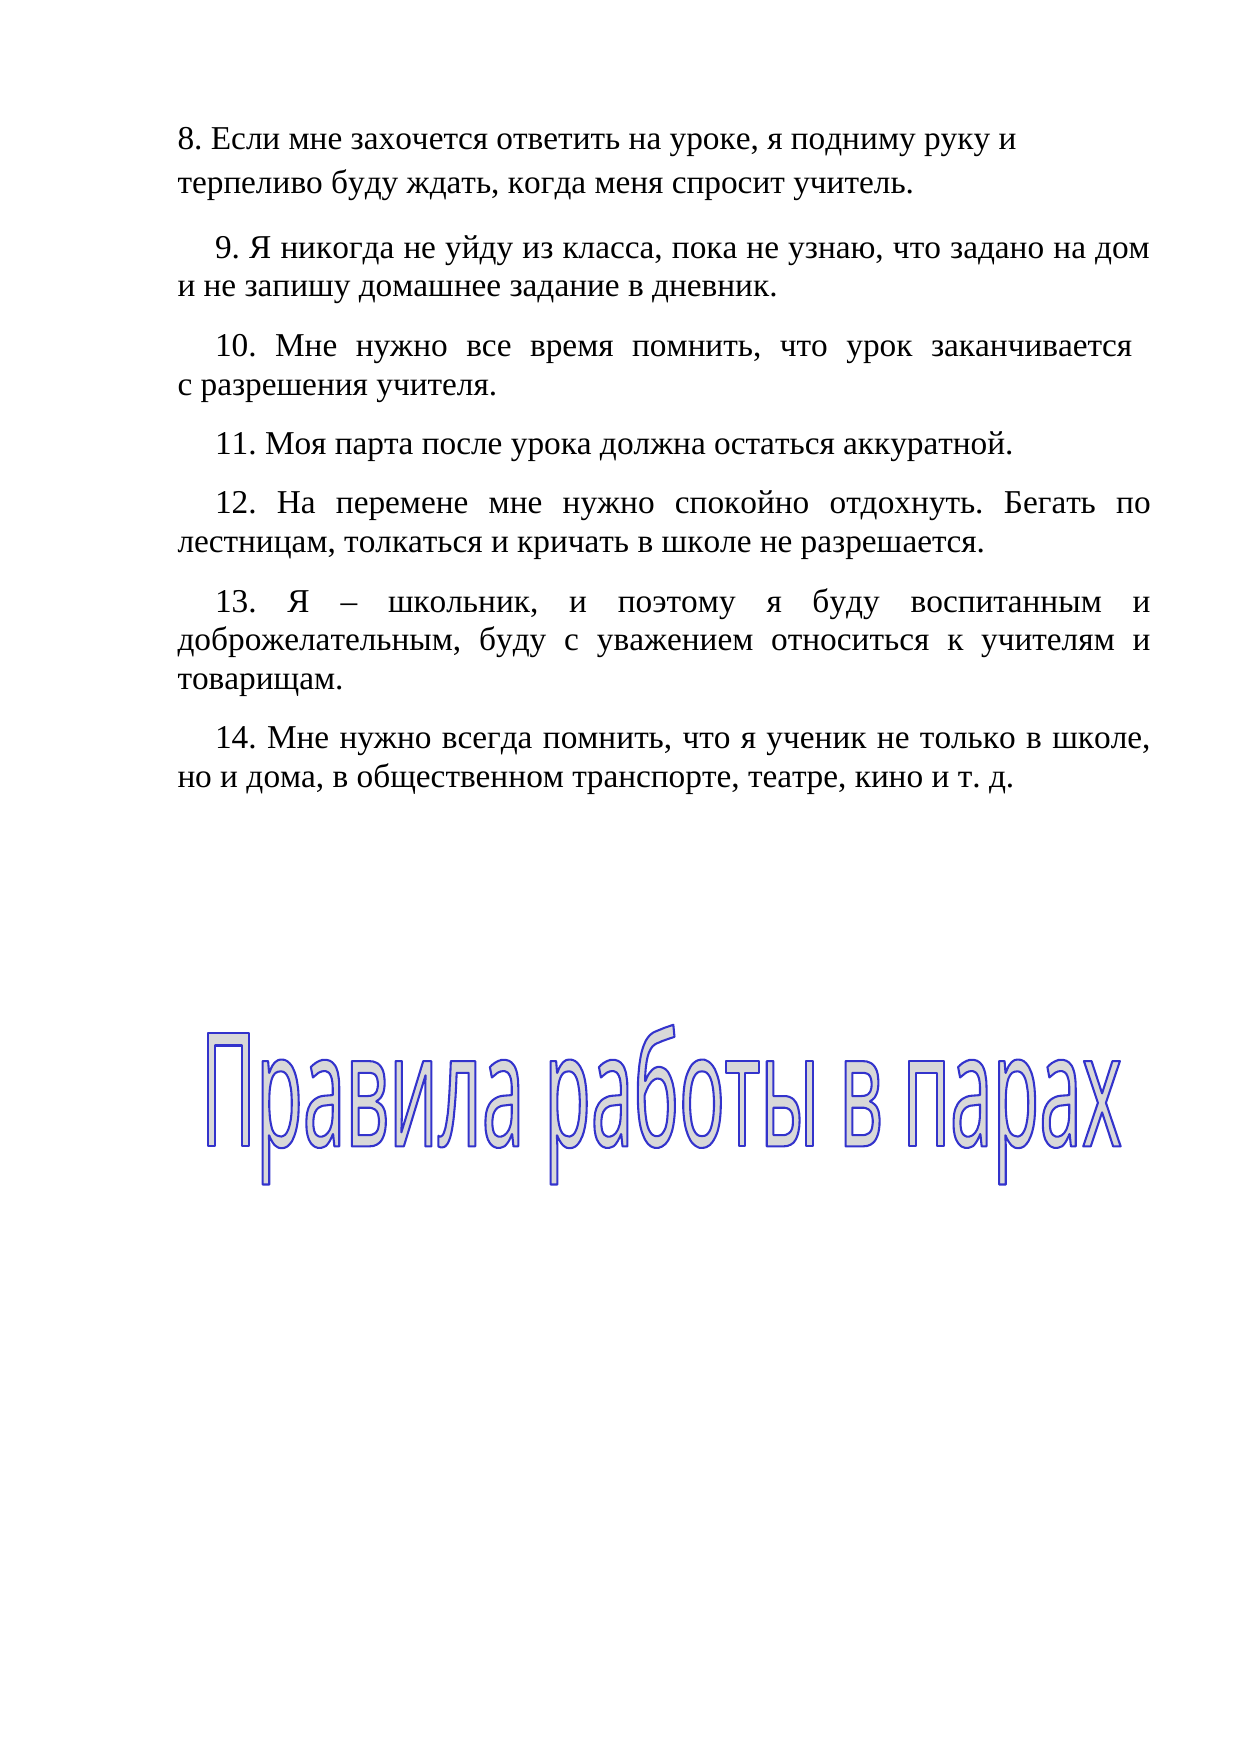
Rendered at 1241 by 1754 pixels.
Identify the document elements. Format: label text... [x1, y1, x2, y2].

text 13. Я – школьник, и поэтому я буду воспитанным и доброжелательным, буду с уважением относиться к учителям и товарищам. [177, 581, 1152, 697]
text 10. Мне нужно все время помнить, что урок заканчивается с разрешения учителя. [177, 325, 1152, 402]
text 8. Если мне захочется ответить на уроке, я подниму руку и терпеливо буду ждать, когда меня спросит учитель. [177, 118, 1152, 201]
text 9. Я никогда не уйду из класса, пока не узнаю, что задано на дом и не запишу домашнее задание в дневник. [177, 227, 1152, 304]
text 12. На перемене мне нужно спокойно отдохнуть. Бегать по лестницам, толкаться и кричать в школе не разрешается. [177, 483, 1152, 560]
text 14. Мне нужно всегда помнить, что я ученик не только в школе, но и дома, в общественном транспорте, театре, кино и т. д. [177, 718, 1152, 795]
text 11. Моя парта после урока должна остаться аккуратной. [177, 423, 1152, 462]
